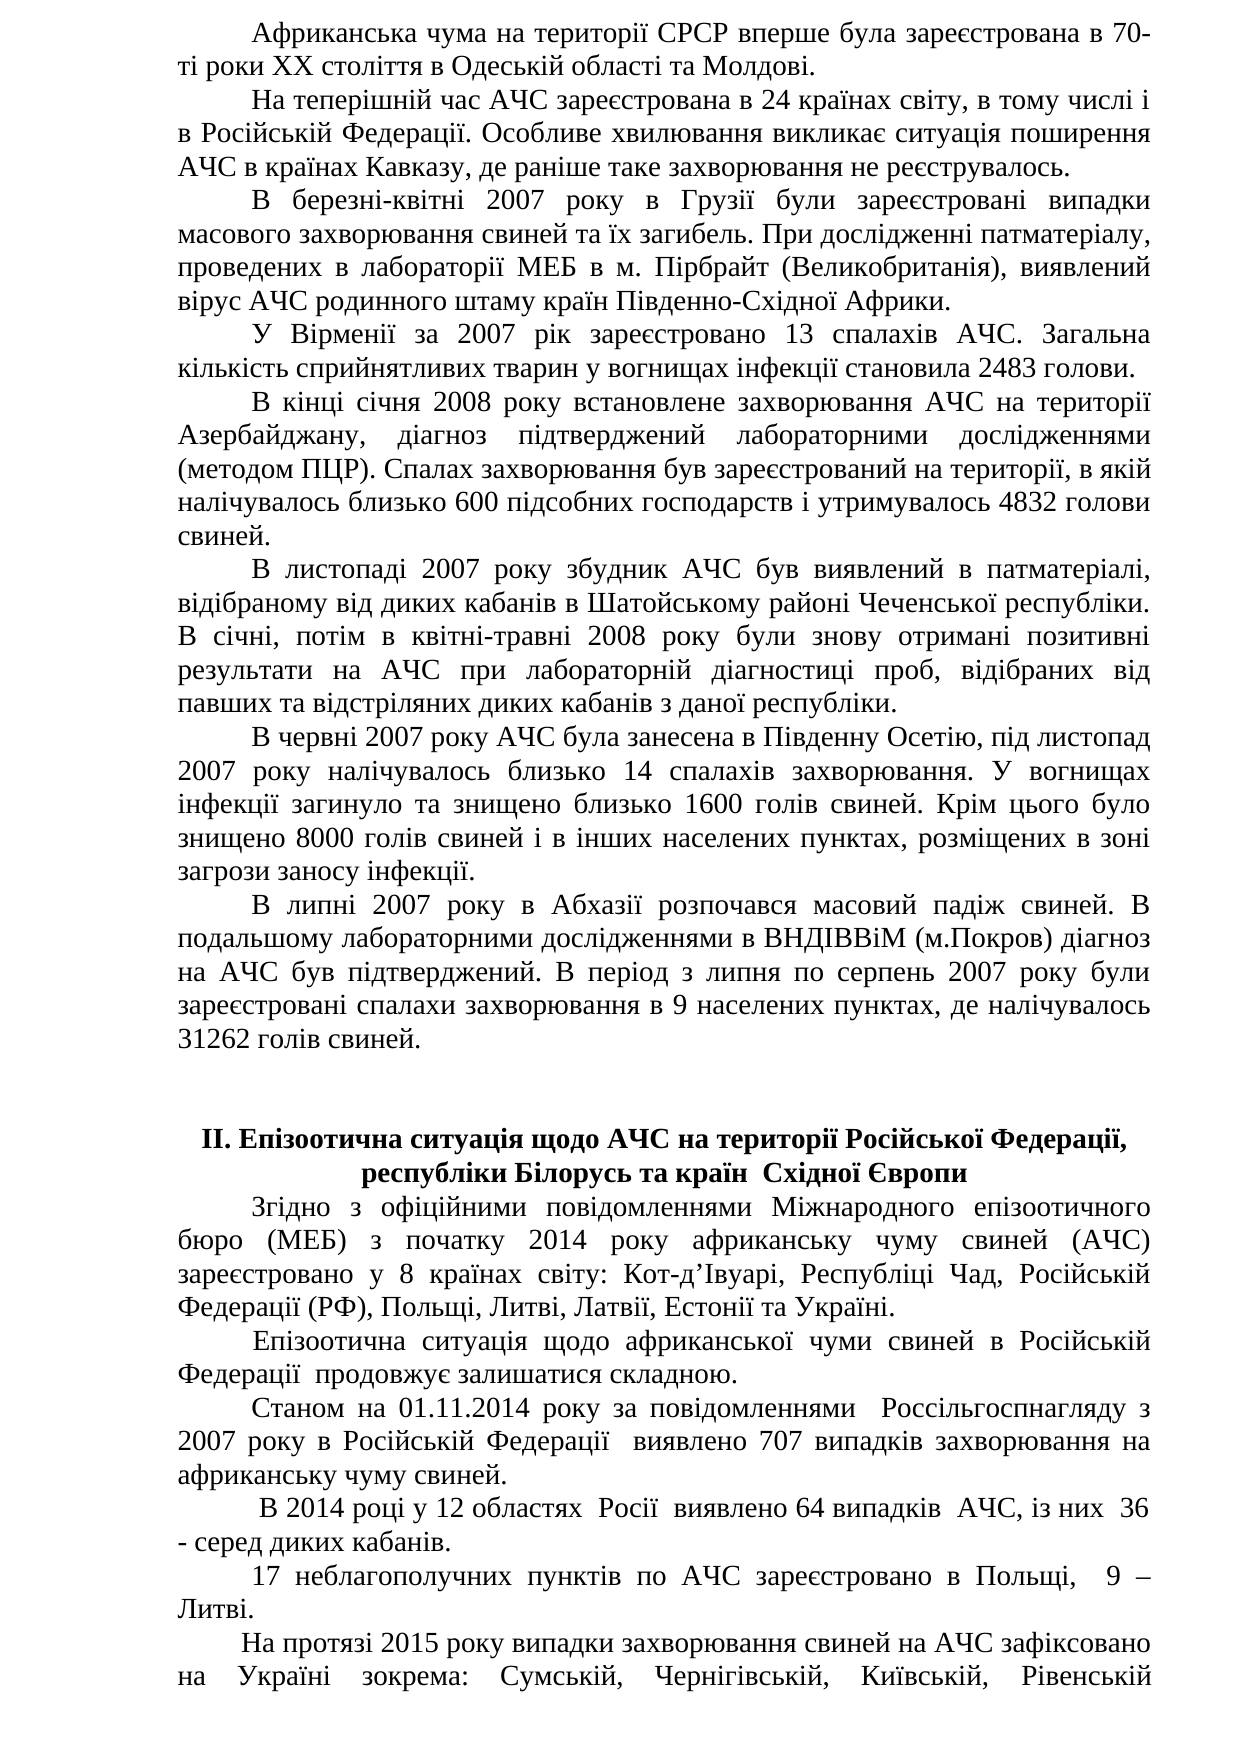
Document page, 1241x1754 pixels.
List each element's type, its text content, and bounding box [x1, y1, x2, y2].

text ІІ. Епізоотична ситуація щодо АЧС на території Російської Федерації, республіки Білорусь та країн Східної Європи [177, 1122, 1152, 1189]
text Африканська чума на території СРСР вперше була зареєстрована в 70-ті роки XX століття в Одеській області та Молдові. [177, 15, 1152, 82]
text У Вірменії за 2007 рік зареєстровано 13 спалахів АЧС. Загальна кількість сприйнятливих тварин у вогнищах інфекції становила 2483 голови. [177, 317, 1152, 384]
text 17 неблагополучних пунктів по АЧС зареєстровано в Польщі, 9 – Литві. [177, 1558, 1152, 1625]
text Згідно з офіційними повідомленнями Міжнародного епізоотичного бюро (МЕБ) з початку 2014 року африканську чуму свиней (АЧС) зареєстровано у 8 країнах світу: Кот-д’Івуарі, Республіці Чад, Російській Федерації (РФ), Польщі, Литві, Латвії, Естонії та Україні. [177, 1189, 1152, 1323]
text В липні 2007 року в Абхазії розпочався масовий падіж свиней. В подальшому лабораторними дослідженнями в ВНДІВВіМ (м.Покров) діагноз на АЧС був підтверджений. В період з липня по серпень 2007 року були зареєстровані спалахи захворювання в 9 населених пунктах, де налічувалось 31262 голів свиней. [177, 887, 1152, 1054]
text Епізоотична ситуація щодо африканської чуми свиней в Російській Федерації продовжує залишатися складною. [177, 1323, 1152, 1390]
text В березні-квітні 2007 року в Грузії були зареєстровані випадки масового захворювання свиней та їх загибель. При дослідженні патматеріалу, проведених в лабораторії МЕБ в м. Пірбрайт (Великобританія), виявлений вірус АЧС родинного штаму країн Південно-Східної Африки. [177, 182, 1152, 317]
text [177, 1625, 1152, 1692]
text В листопаді 2007 року збудник АЧС був виявлений в патматеріалі, відібраному від диких кабанів в Шатойському районі Чеченської республіки. В січні, потім в квітні-травні 2008 року були знову отримані позитивні результати на АЧС при лабораторній діагностиці проб, відібраних від павших та відстріляних диких кабанів з даної республіки. [177, 551, 1152, 719]
text На теперішній час АЧС зареєстрована в 24 країнах світу, в тому числі і в Російській Федерації. Особливе хвилювання викликає ситуація поширення АЧС в країнах Кавказу, де раніше таке захворювання не реєструвалось. [177, 82, 1152, 182]
text В червні 2007 року АЧС була занесена в Південну Осетію, під листопад 2007 року налічувалось близько 14 спалахів захворювання. У вогнищах інфекції загинуло та знищено близько 1600 голів свиней. Крім цього було знищено 8000 голів свиней і в інших населених пунктах, розміщених в зоні загрози заносу інфекції. [177, 719, 1152, 887]
text В 2014 році у 12 областях Росії виявлено 64 випадків АЧС, із них 36 - серед диких кабанів. [177, 1491, 1152, 1558]
text В кінці січня 2008 року встановлене захворювання АЧС на території Азербайджану, діагноз підтверджений лабораторними дослідженнями (методом ПЦР). Спалах захворювання був зареєстрований на території, в якій налічувалось близько 600 підсобних господарств і утримувалось 4832 голови свиней. [177, 384, 1152, 551]
text Станом на 01.11.2014 року за повідомленнями Россільгоспнагляду з 2007 року в Російській Федерації виявлено 707 випадків захворювання на африканську чуму свиней. [177, 1390, 1152, 1491]
